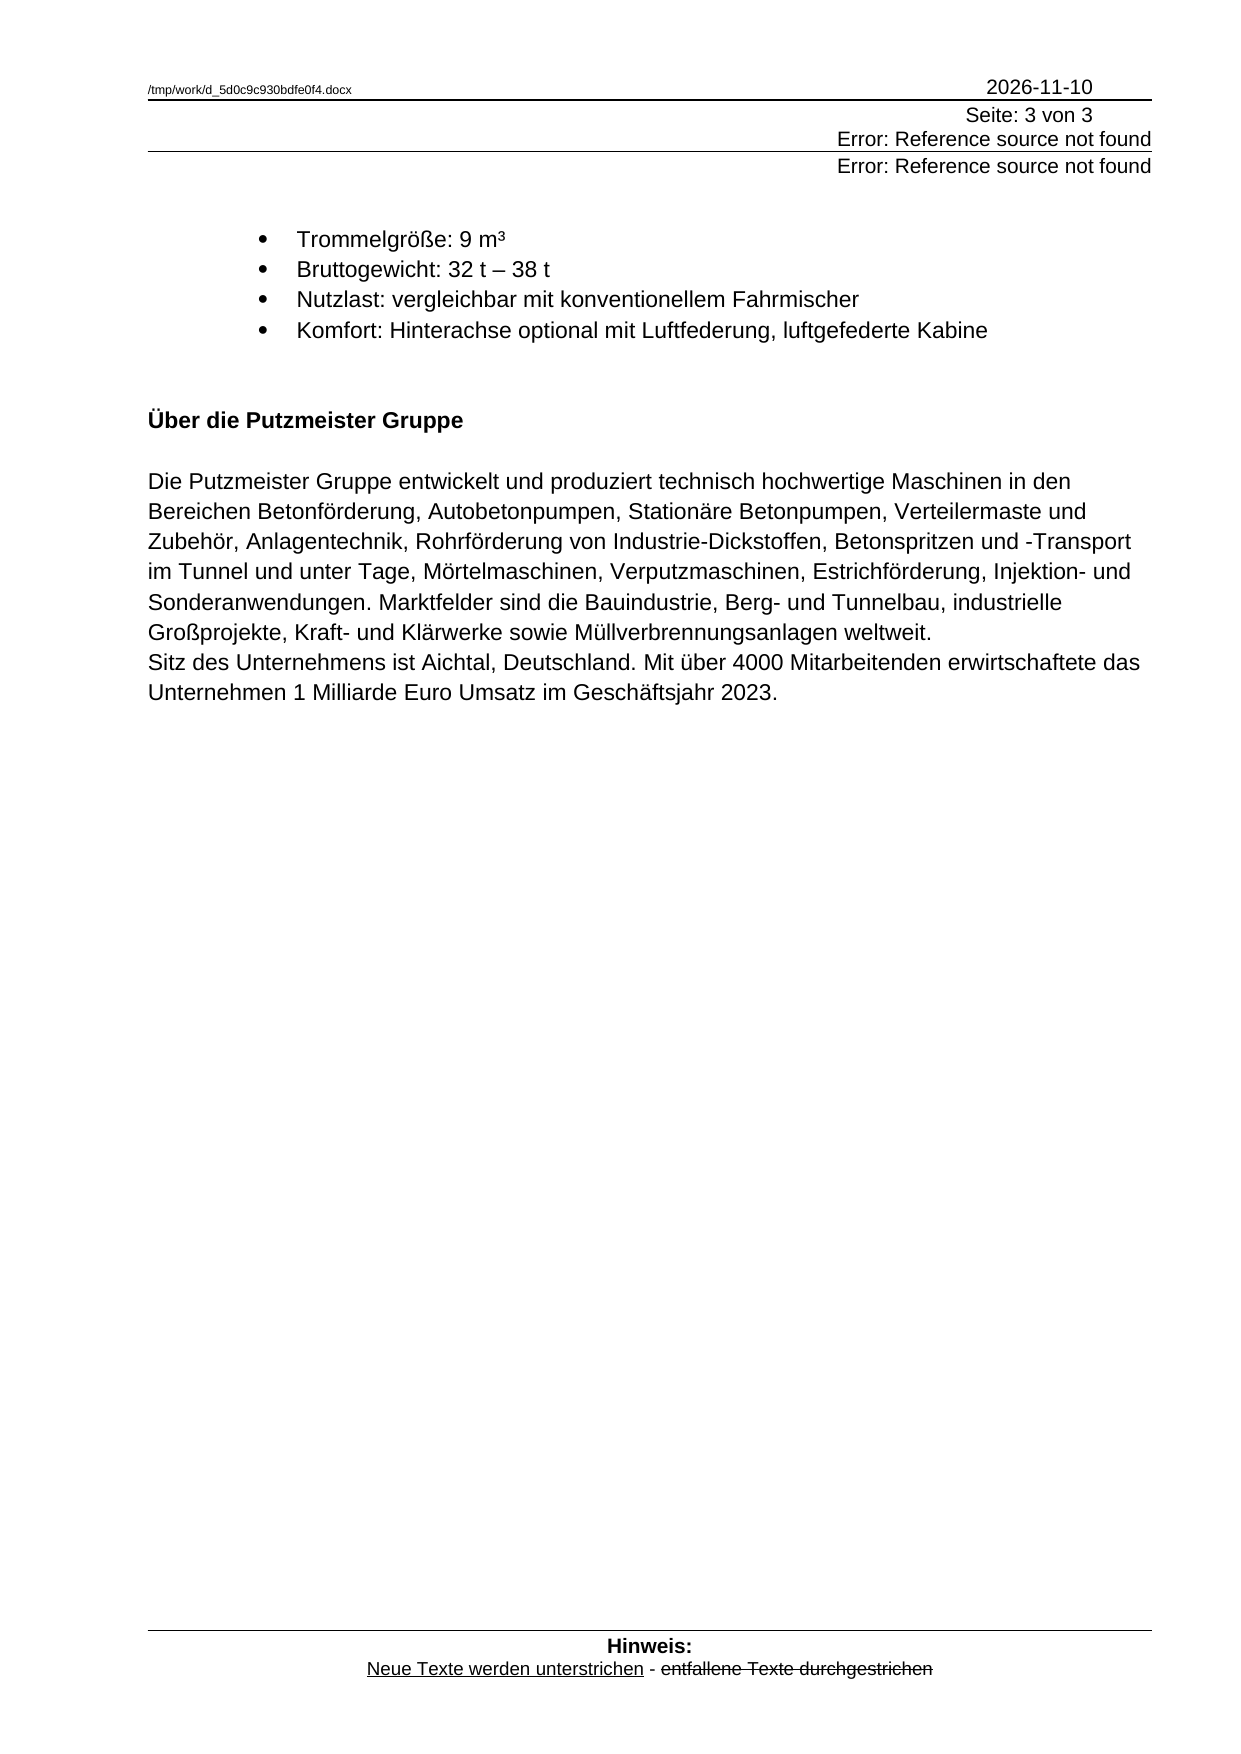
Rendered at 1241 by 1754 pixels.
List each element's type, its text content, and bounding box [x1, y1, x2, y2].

list Nutzlast: vergleichbar mit konventionellem Fahrmischer [259, 286, 1152, 313]
text Über die Putzmeister Gruppe [148, 407, 1152, 434]
text Die Putzmeister Gruppe entwickelt und produziert technisch hochwertige Maschinen in den Bereichen Betonförderung, Autobetonpumpen, Stationäre Betonpumpen, Verteilermaste und Zubehör, Anlagentechnik, Rohrförderung von Industrie-Dickstoffen, Betonspritzen und -Transport im Tunnel und unter Tage, Mörtelmaschinen, Verputzmaschinen, Estrichförderung, Injektion- und Sonderanwendungen. Marktfelder sind die Bauindustrie, Berg- und Tunnelbau, industrielle Großprojekte, Kraft- und Klärwerke sowie Müllverbrennungsanlagen weltweit. [148, 468, 1152, 645]
text Sitz des Unternehmens ist Aichtal, Deutschland. Mit über 4000 Mitarbeitenden erwirtschaftete das Unternehmen 1 Milliarde Euro Umsatz im Geschäftsjahr 2023. [148, 649, 1152, 706]
list Trommelgröße: 9 m³ [259, 226, 1152, 252]
list Bruttogewicht: 32 t – 38 t [259, 256, 1152, 283]
list Komfort: Hinterachse optional mit Luftfederung, luftgefederte Kabine [259, 317, 1152, 343]
